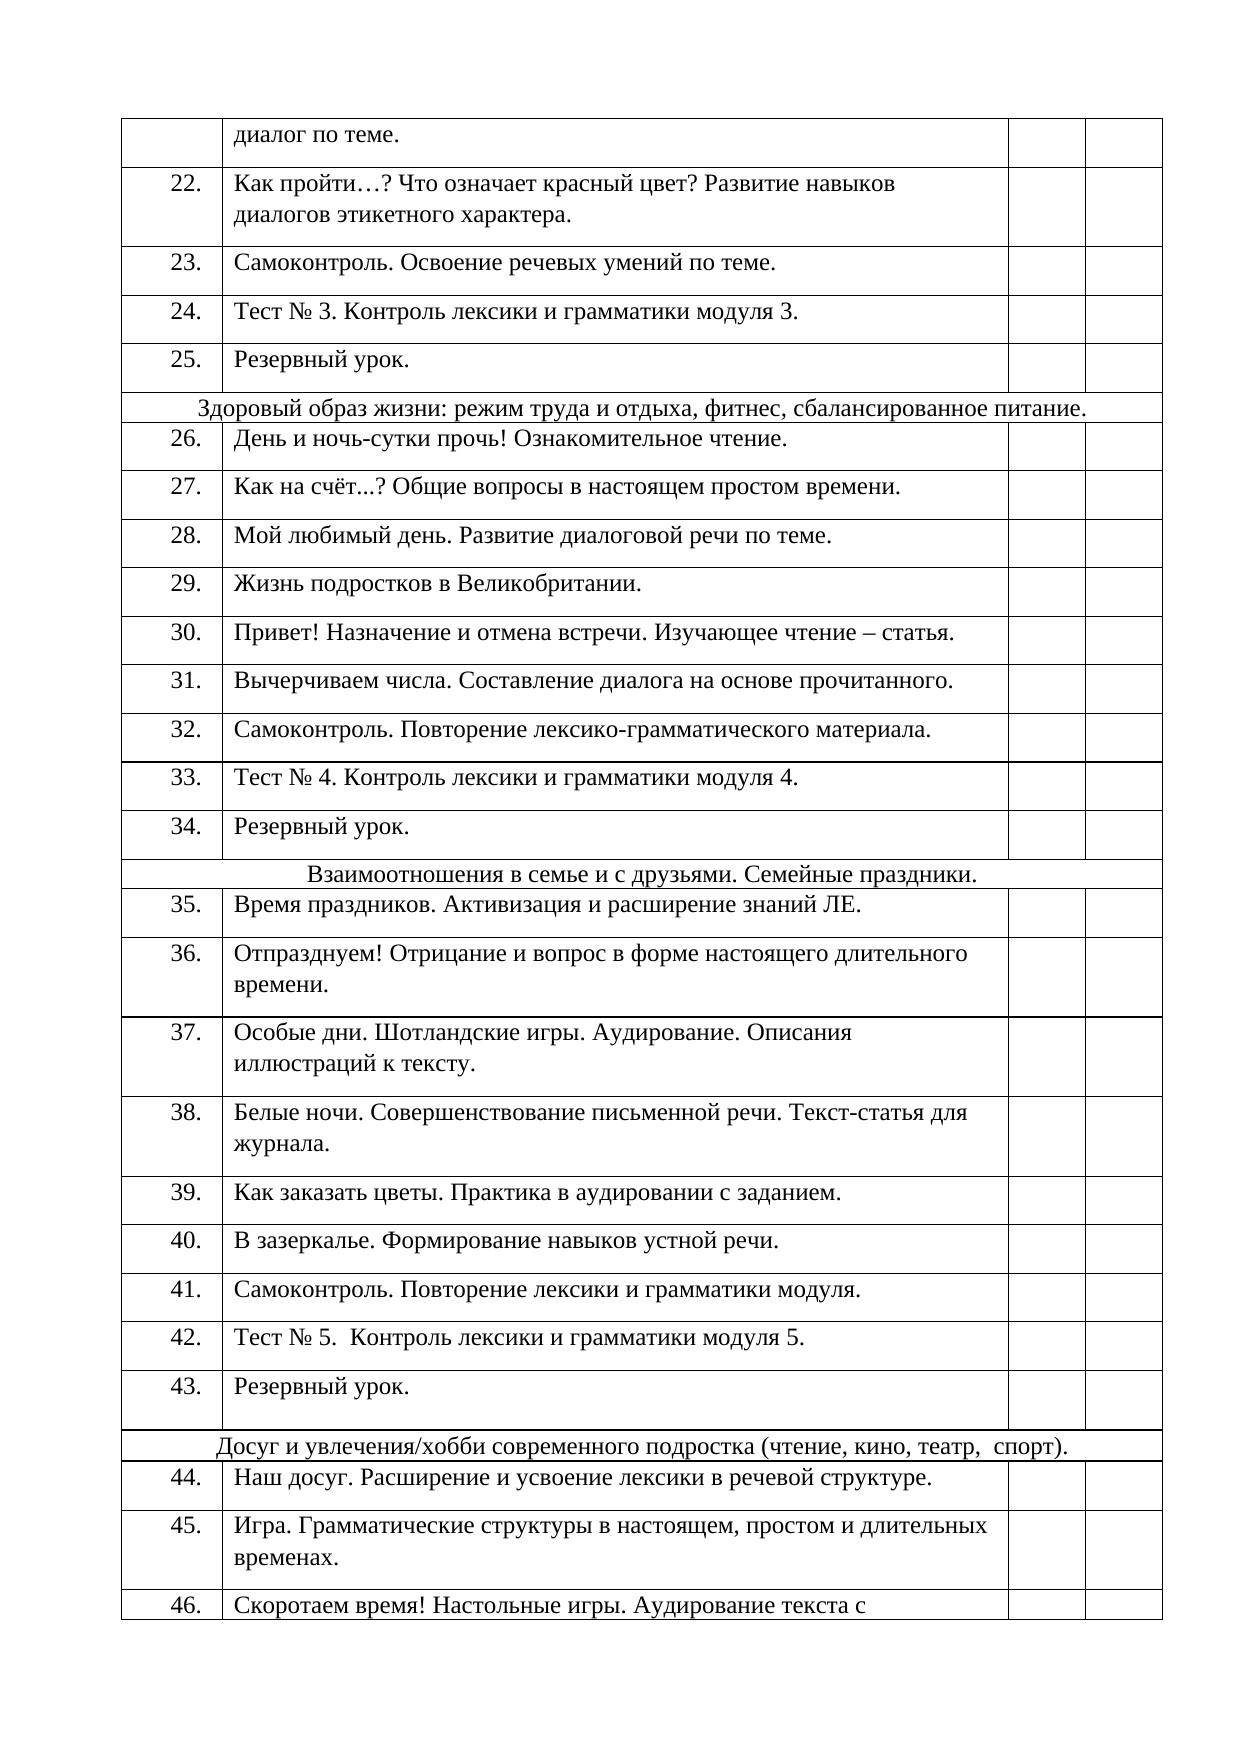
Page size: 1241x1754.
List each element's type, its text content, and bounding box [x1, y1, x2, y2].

table_cell [1009, 617, 1085, 664]
table_cell [122, 889, 222, 937]
table_cell [1086, 1322, 1162, 1370]
table_cell [1009, 665, 1085, 713]
table_cell [122, 1097, 222, 1176]
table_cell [223, 119, 1008, 167]
table_cell [122, 763, 222, 810]
table_cell [1009, 811, 1085, 858]
table_cell [1086, 119, 1162, 167]
table_cell [1009, 520, 1085, 567]
table_cell [122, 1511, 222, 1589]
table_cell [122, 1274, 222, 1321]
table_cell Резервный урок. [223, 1371, 1008, 1429]
table_cell Наш досуг. Расширение и усвоение лексики в речевой структуре. [223, 1462, 1008, 1509]
table_cell [122, 119, 222, 167]
table_cell Самоконтроль. Повторение лексики и грамматики модуля. [223, 1274, 1008, 1321]
table_cell [122, 423, 222, 470]
table_cell [1086, 344, 1162, 392]
table_cell [1009, 1225, 1085, 1273]
table_cell [1086, 617, 1162, 664]
table_cell [1086, 938, 1162, 1016]
table_cell Самоконтроль. Освоение речевых умений по теме. [223, 247, 1008, 295]
table_cell [1009, 423, 1085, 470]
table_cell [1009, 471, 1085, 519]
table_cell [122, 1225, 222, 1273]
table_cell [122, 520, 222, 567]
table_cell [1086, 665, 1162, 713]
table_cell [1009, 1590, 1085, 1619]
table_cell Досуг и увлечения/хобби современного подростка (чтение, кино, театр, спорт). [122, 1431, 1162, 1460]
table_cell Взаимоотношения в семье и с друзьями. Семейные праздники. [122, 860, 1162, 888]
table_cell Тест № 3. Контроль лексики и грамматики модуля 3. [223, 296, 1008, 343]
table_cell [1009, 1097, 1085, 1176]
table_cell Привет! Назначение и отмена встречи. Изучающее чтение – статья. [223, 617, 1008, 664]
table_cell [1009, 247, 1085, 295]
table_cell [1009, 119, 1085, 167]
table_cell [1009, 889, 1085, 937]
table_cell [122, 1462, 222, 1509]
table_cell Резервный урок. [223, 811, 1008, 858]
table_cell [1086, 1225, 1162, 1273]
table_cell [1086, 1177, 1162, 1224]
table_cell [122, 247, 222, 295]
table_cell [1086, 471, 1162, 519]
table_cell [1086, 1371, 1162, 1429]
table_cell Отпразднуем! Отрицание и вопрос в форме настоящего длительного времени. [223, 938, 1008, 1016]
table_cell [1086, 1097, 1162, 1176]
table_cell [1086, 1590, 1162, 1619]
table_cell [1009, 714, 1085, 761]
table_cell [1086, 296, 1162, 343]
table_cell [1086, 568, 1162, 616]
table_cell [1086, 1511, 1162, 1589]
table_cell [122, 617, 222, 664]
table_cell [1009, 344, 1085, 392]
table_cell [1009, 1462, 1085, 1509]
table_cell [122, 665, 222, 713]
table_cell Тест № 4. Контроль лексики и грамматики модуля 4. [223, 763, 1008, 810]
table_cell [122, 296, 222, 343]
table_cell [223, 1590, 1008, 1619]
table_cell Как на счёт...? Общие вопросы в настоящем простом времени. [223, 471, 1008, 519]
table_cell [1086, 1274, 1162, 1321]
table_cell Вычерчиваем числа. Составление диалога на основе прочитанного. [223, 665, 1008, 713]
table_cell [122, 714, 222, 761]
table_cell Особые дни. Шотландские игры. Аудирование. Описания иллюстраций к тексту. [223, 1018, 1008, 1096]
table_cell Игра. Грамматические структуры в настоящем, простом и длительных временах. [223, 1511, 1008, 1589]
table_cell Мой любимый день. Развитие диалоговой речи по теме. [223, 520, 1008, 567]
table_cell [122, 1371, 222, 1429]
table_cell [1086, 168, 1162, 246]
table_cell [1009, 1371, 1085, 1429]
table_cell [122, 1018, 222, 1096]
table_cell Здоровый образ жизни: режим труда и отдыха, фитнес, сбалансированное питание. [122, 393, 1162, 422]
table_cell [122, 938, 222, 1016]
table_cell [1009, 296, 1085, 343]
table_cell [1009, 938, 1085, 1016]
table_cell [1086, 423, 1162, 470]
table_cell Белые ночи. Совершенствование письменной речи. Текст-статья для журнала. [223, 1097, 1008, 1176]
table_cell Время праздников. Активизация и расширение знаний ЛЕ. [223, 889, 1008, 937]
table_cell Как пройти…? Что означает красный цвет? Развитие навыков диалогов этикетного характера. [223, 168, 1008, 246]
table_cell [1009, 763, 1085, 810]
table_cell [1009, 168, 1085, 246]
table_cell [1009, 1322, 1085, 1370]
table_cell [1009, 1511, 1085, 1589]
table_cell Как заказать цветы. Практика в аудировании с заданием. [223, 1177, 1008, 1224]
table_cell [122, 168, 222, 246]
table_cell В зазеркалье. Формирование навыков устной речи. [223, 1225, 1008, 1273]
table_cell День и ночь-сутки прочь! Ознакомительное чтение. [223, 423, 1008, 470]
table_cell [122, 471, 222, 519]
table_cell [1086, 1462, 1162, 1509]
table_cell Резервный урок. [223, 344, 1008, 392]
table_cell [1086, 763, 1162, 810]
table_cell [122, 1177, 222, 1224]
table_cell [1086, 520, 1162, 567]
table_cell [1086, 889, 1162, 937]
table_cell [122, 568, 222, 616]
table_cell [1009, 1018, 1085, 1096]
table_cell [1009, 568, 1085, 616]
table_cell [122, 811, 222, 858]
table_cell [1086, 714, 1162, 761]
table_cell Самоконтроль. Повторение лексико-грамматического материала. [223, 714, 1008, 761]
table_cell [1009, 1177, 1085, 1224]
table_cell [1009, 1274, 1085, 1321]
table_cell [1086, 811, 1162, 858]
table_cell [1086, 1018, 1162, 1096]
table_cell [122, 344, 222, 392]
table_cell Тест № 5. Контроль лексики и грамматики модуля 5. [223, 1322, 1008, 1370]
table_cell [1086, 247, 1162, 295]
table_cell Жизнь подростков в Великобритании. [223, 568, 1008, 616]
table_cell [122, 1322, 222, 1370]
table_cell [122, 1590, 222, 1619]
